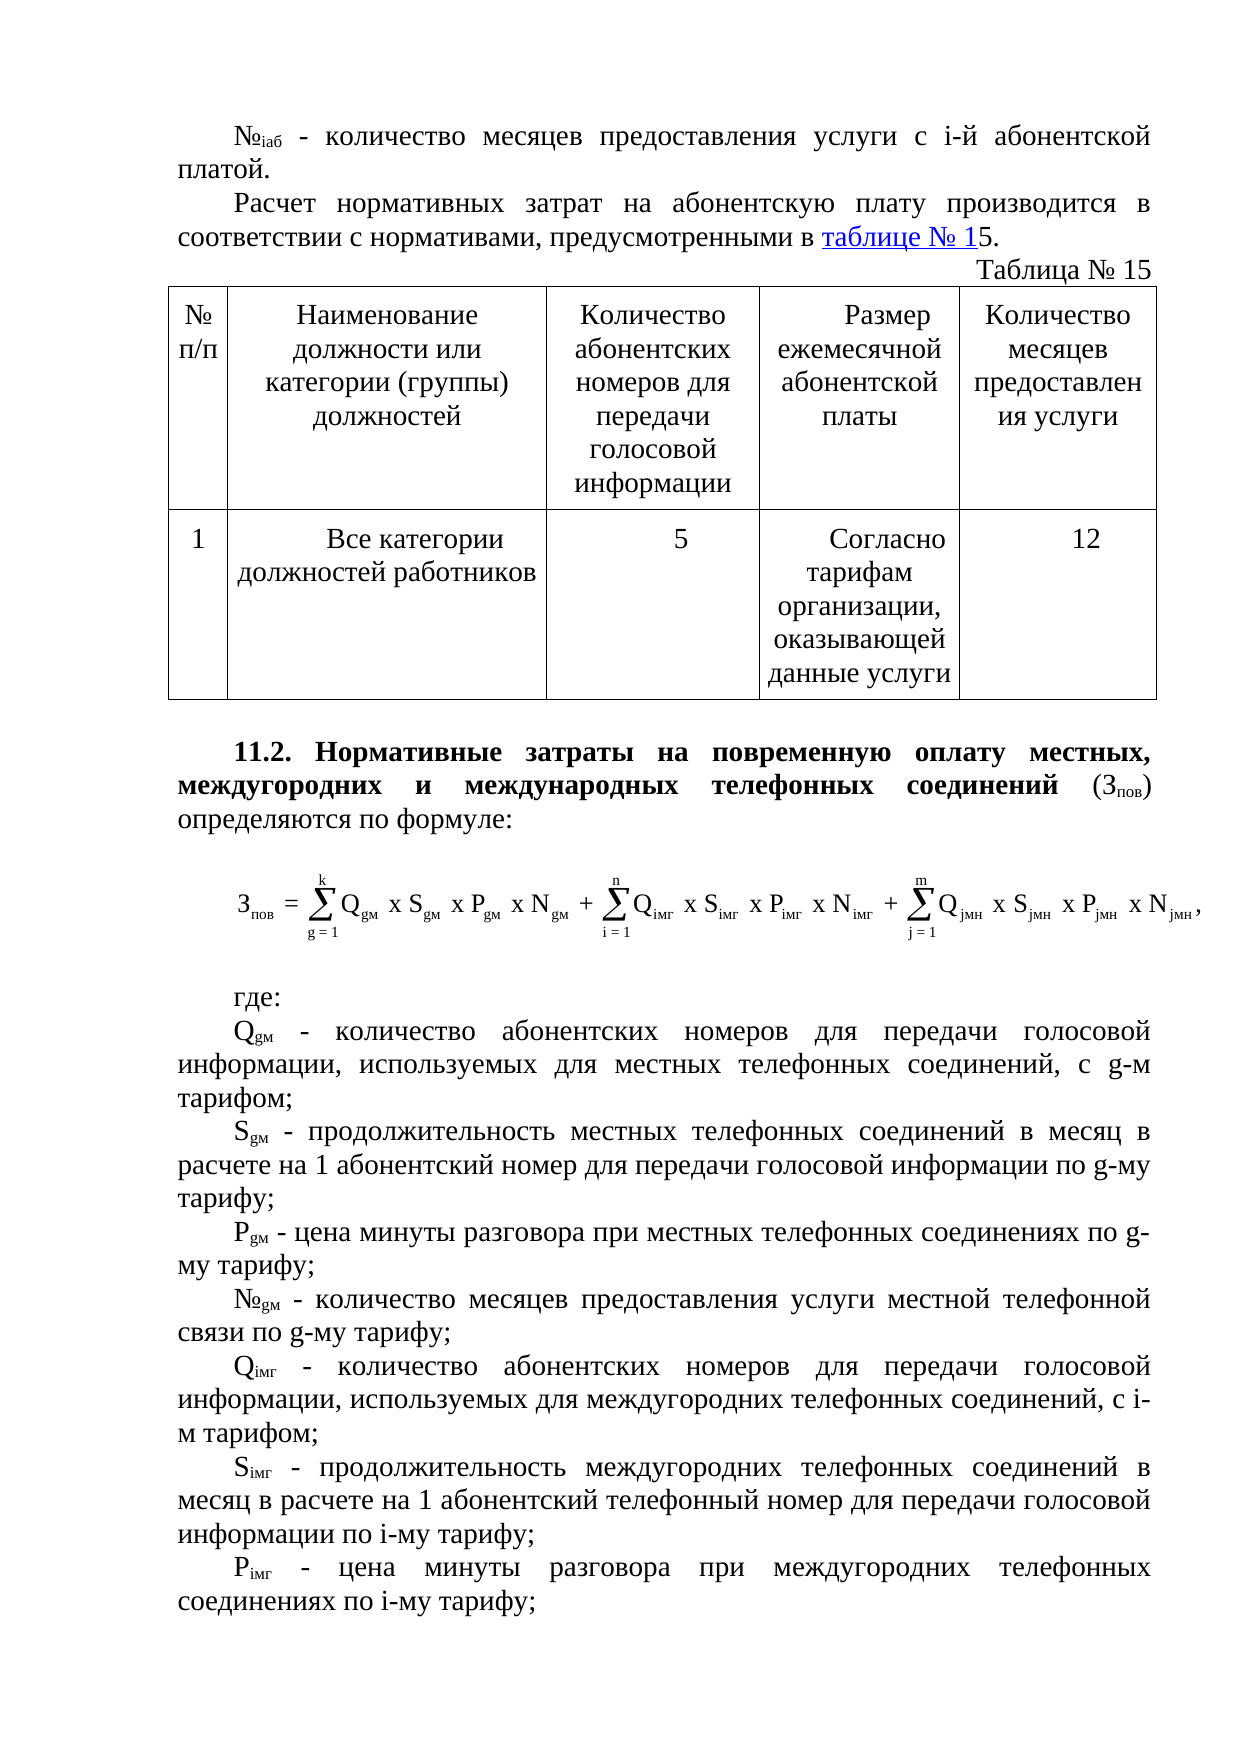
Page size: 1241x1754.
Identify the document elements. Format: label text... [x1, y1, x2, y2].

table_cell 12 [960, 510, 1156, 699]
text Рiмг - цена минуты разговора при междугородних телефонных соединениях по i-му тарифу; [177, 1549, 1152, 1616]
text Qiмг - количество абонентских номеров для передачи голосовой информации, используемых для междугородних телефонных соединений, с i-м тарифом; [177, 1348, 1152, 1449]
text Siмг - продолжительность междугородних телефонных соединений в месяц в расчете на 1 абонентский телефонный номер для передачи голосовой информации по i-му тарифу; [177, 1449, 1152, 1549]
table_cell 1 [169, 510, 227, 699]
text 11.2. Нормативные затраты на повременную оплату местных, междугородних и международных телефонных соединений (Зпов) определяются по формуле: [177, 734, 1152, 834]
text №iаб - количество месяцев предоставления услуги с i-й абонентской платой. [177, 118, 1152, 185]
text №gм - количество месяцев предоставления услуги местной телефонной связи по g-му тарифу; [177, 1281, 1152, 1348]
table_header Размер ежемесячной абонентской платы [760, 287, 959, 509]
table_header № п/п [169, 287, 227, 509]
table_header Количество месяцев предоставления услуги [960, 287, 1156, 509]
text где: [177, 979, 1152, 1013]
table_header Наименование должности или категории (группы) должностей [228, 287, 546, 509]
text Qgм - количество абонентских номеров для передачи голосовой информации, используемых для местных телефонных соединений, с g-м тарифом; [177, 1013, 1152, 1113]
table_header Количество абонентских номеров для передачи голосовой информации [547, 287, 759, 509]
text Расчет нормативных затрат на абонентскую плату производится в соответствии с нормативами, предусмотренными в таблице № 15. [177, 185, 1152, 252]
text Pgм - цена минуты разговора при местных телефонных соединениях по g-му тарифу; [177, 1214, 1152, 1281]
table_cell Все категории должностей работников [228, 510, 546, 699]
table_cell 5 [547, 510, 759, 699]
text Sgм - продолжительность местных телефонных соединений в месяц в расчете на 1 абонентский номер для передачи голосовой информации по g-му тарифу; [177, 1113, 1152, 1214]
text Таблица № 15 [177, 252, 1152, 286]
table_cell Согласно тарифам организации, оказывающей данные услуги [760, 510, 959, 699]
